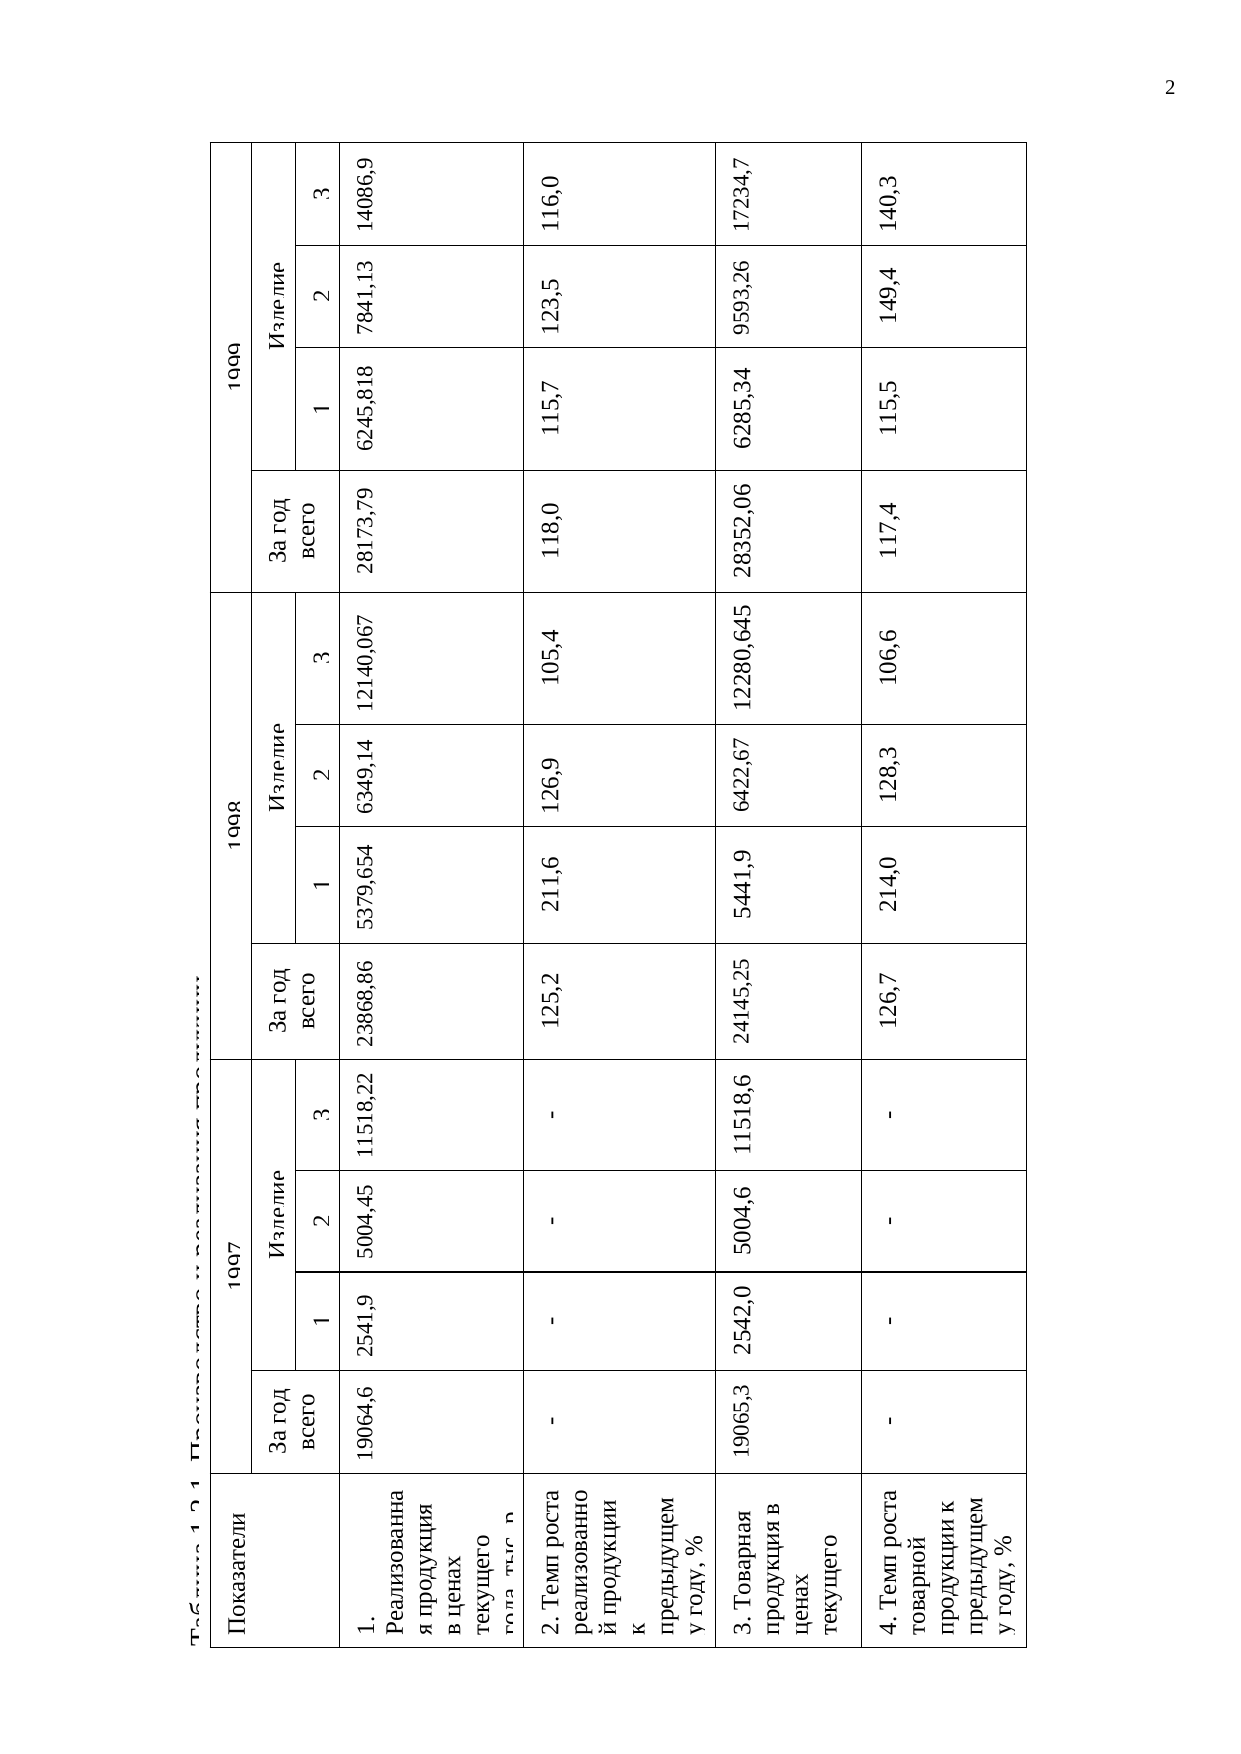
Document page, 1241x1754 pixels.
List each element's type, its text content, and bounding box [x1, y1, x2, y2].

table_cell 12140,067 [340, 593, 523, 724]
table_header 116,0 [524, 143, 715, 244]
table_cell 149,4 [862, 246, 1026, 347]
table_cell 1. Реализованная продукция в ценах текущего года, тыс. р. [340, 1474, 523, 1647]
table_cell - [524, 1060, 715, 1170]
table_cell 128,3 [862, 725, 1026, 826]
table_cell 118,0 [524, 471, 715, 592]
table_cell - [862, 1171, 1026, 1271]
table_cell - [862, 1273, 1026, 1369]
table_cell 1 [296, 348, 339, 470]
table_cell 3 [296, 1060, 339, 1170]
table_cell 125,2 [524, 944, 715, 1059]
table_header 140,3 [862, 143, 1026, 244]
table_cell - [524, 1171, 715, 1271]
table_cell 11518,22 [340, 1060, 523, 1170]
table_cell - [524, 1273, 715, 1369]
table_cell 2 [296, 1171, 339, 1271]
table_header 1999 [211, 143, 251, 592]
table_cell 3. Товарная продукция в ценах текущего года, тыс. р. [716, 1474, 861, 1647]
table_cell 6285,34 [716, 348, 861, 470]
table_cell 126,7 [862, 944, 1026, 1059]
table_cell 28352,06 [716, 471, 861, 592]
table_cell 2 [296, 725, 339, 826]
table_cell 5004,6 [716, 1171, 861, 1271]
table_cell 2. Темп роста реализованной продукции к предыдущему году, % [524, 1474, 715, 1647]
table_header 17234,7 [716, 143, 861, 244]
table_cell 24145,25 [716, 944, 861, 1059]
table_cell За год всего [252, 1371, 339, 1473]
table_cell 12280,645 [716, 593, 861, 724]
table_cell 115,7 [524, 348, 715, 470]
table_cell 4. Темп роста товарной продукции к предыдущему году, % [862, 1474, 1026, 1647]
table_cell Изделие [252, 1060, 295, 1369]
table_cell 214,0 [862, 827, 1026, 943]
table_cell 105,4 [524, 593, 715, 724]
table_cell - [862, 1371, 1026, 1473]
table_cell 9593,26 [716, 246, 861, 347]
table_cell 5441,9 [716, 827, 861, 943]
table_cell Показатели [211, 1474, 339, 1647]
table_cell 2542,0 [716, 1273, 861, 1369]
table_cell 2541,9 [340, 1273, 523, 1369]
table_cell 23868,86 [340, 944, 523, 1059]
table_cell - [862, 1060, 1026, 1170]
table_cell 1 [296, 1273, 339, 1369]
table_cell 1997 [211, 1060, 251, 1473]
table_cell 19064,6 [340, 1371, 523, 1473]
table_cell 3 [296, 593, 339, 724]
table_cell 123,5 [524, 246, 715, 347]
table_header 14086,9 [340, 143, 523, 244]
table_cell За год всего [252, 471, 339, 592]
table_cell 6349,14 [340, 725, 523, 826]
table_cell 19065,3 [716, 1371, 861, 1473]
table_header Таблица 1.2.1. Производство и реализация продукции [155, 142, 210, 1647]
table_cell 6245,818 [340, 348, 523, 470]
table_cell 126,9 [524, 725, 715, 826]
table_cell 1 [296, 827, 339, 943]
table_cell 6422,67 [716, 725, 861, 826]
table_cell 117,4 [862, 471, 1026, 592]
table_header 3 [296, 143, 339, 244]
table_cell - [524, 1371, 715, 1473]
table_cell За год всего [252, 944, 339, 1059]
table_cell Изделие [252, 593, 295, 943]
table_cell 106,6 [862, 593, 1026, 724]
table_cell 7841,13 [340, 246, 523, 347]
table_cell 11518,6 [716, 1060, 861, 1170]
table_cell 2 [296, 246, 339, 347]
table_cell 211,6 [524, 827, 715, 943]
table_cell 5379,654 [340, 827, 523, 943]
table_cell 115,5 [862, 348, 1026, 470]
table_cell 1998 [211, 593, 251, 1059]
table_cell 5004,45 [340, 1171, 523, 1271]
table_header Изделие [252, 143, 295, 470]
table_cell 28173,79 [340, 471, 523, 592]
